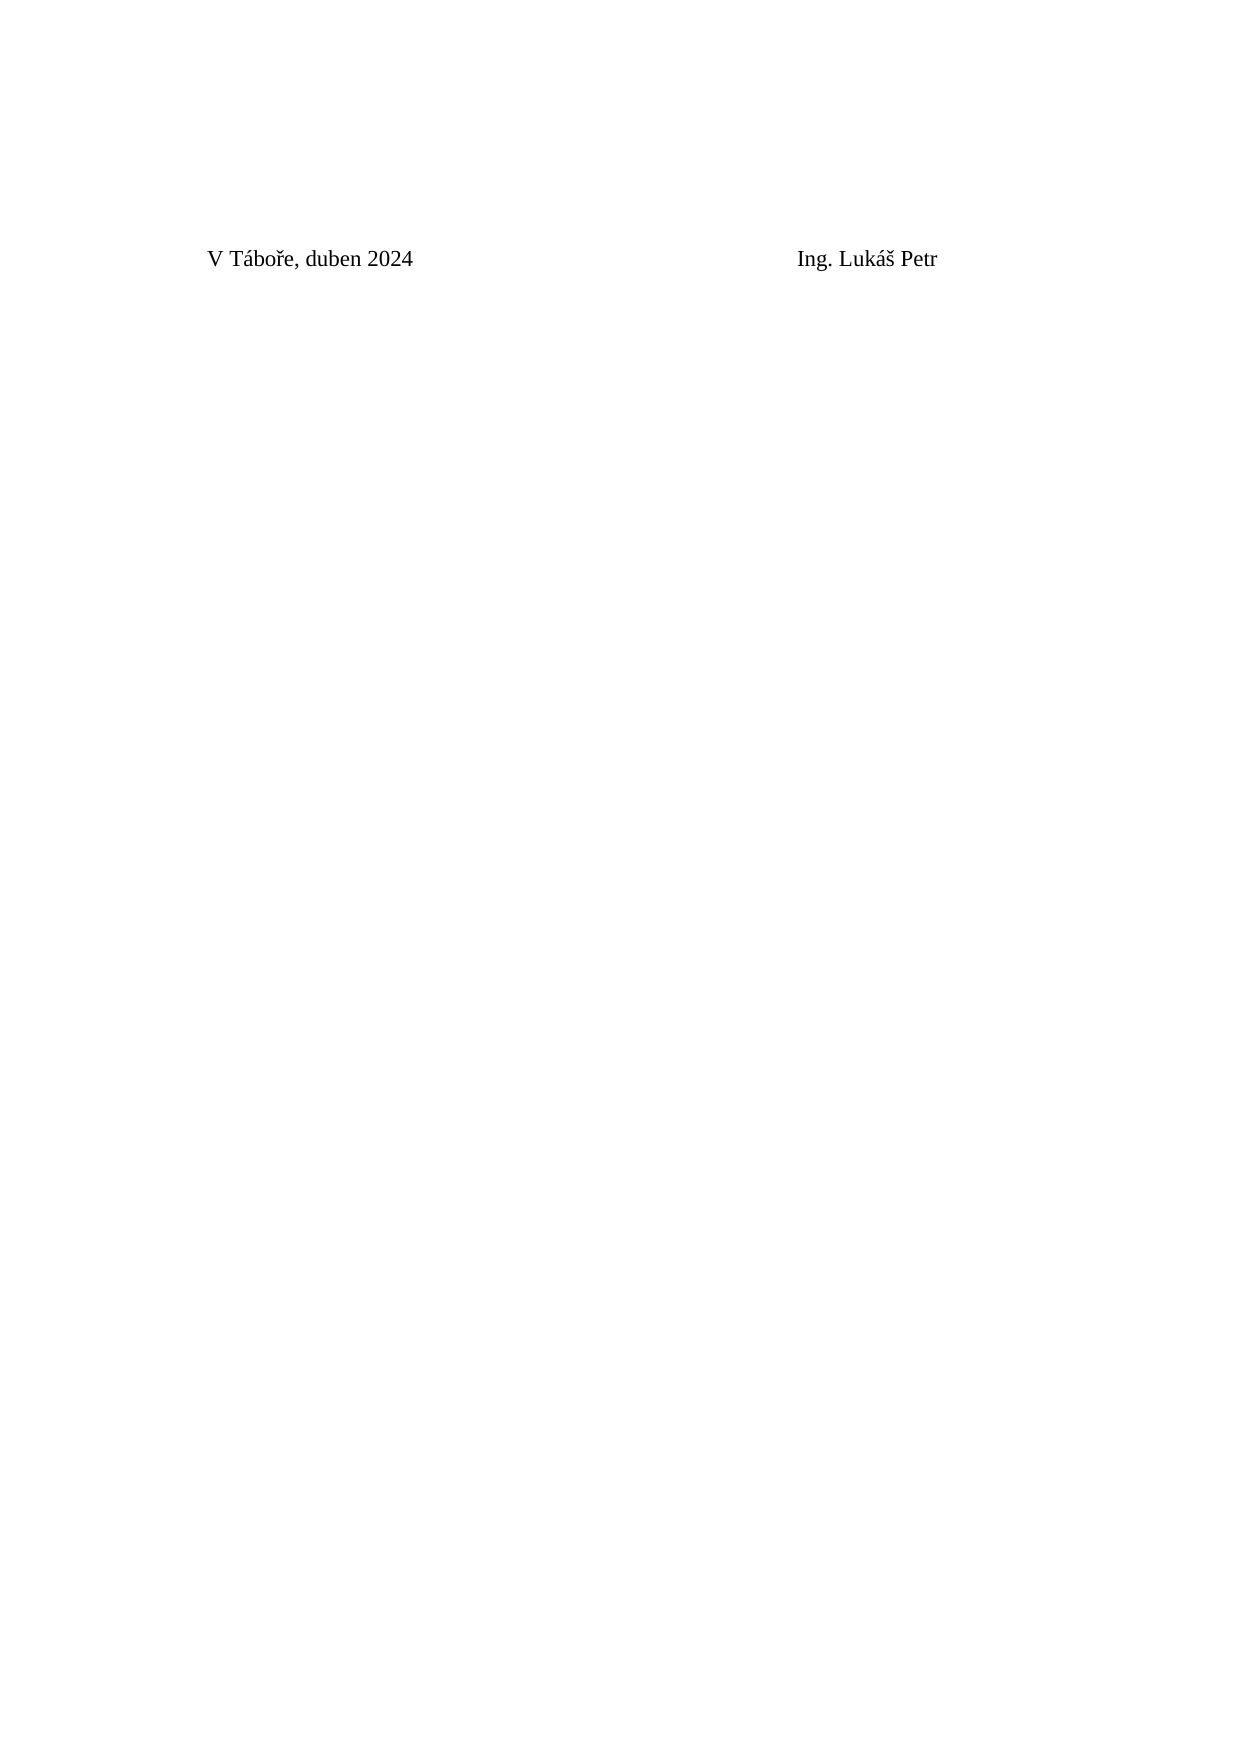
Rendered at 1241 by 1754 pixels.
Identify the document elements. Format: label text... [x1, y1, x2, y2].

text V Táboře, duben 2024 Ing. Lukáš Petr [207, 246, 1092, 272]
